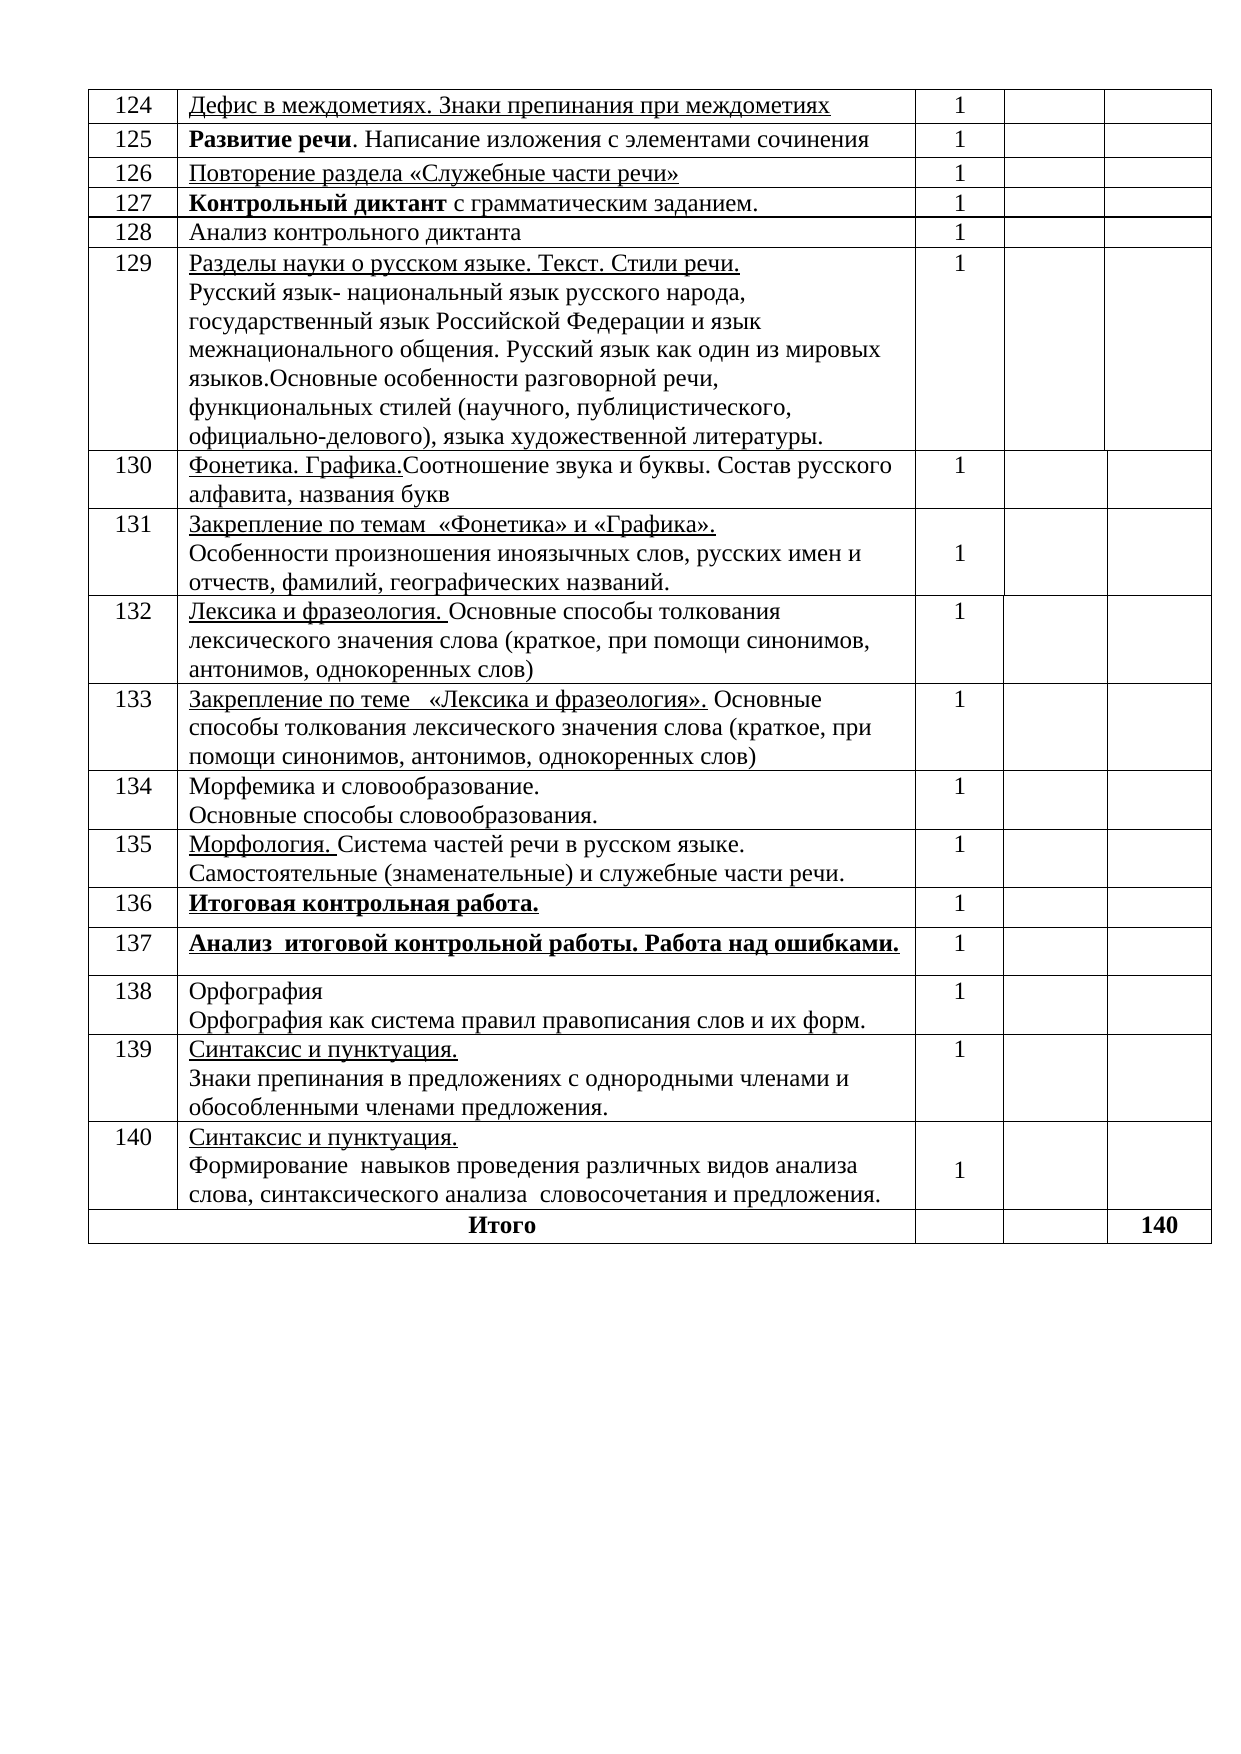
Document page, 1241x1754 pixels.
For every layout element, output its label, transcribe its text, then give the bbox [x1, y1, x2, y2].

table_cell [1004, 1035, 1107, 1121]
table_cell 131 [89, 509, 177, 595]
table_cell [1108, 684, 1211, 770]
table_cell 1 [916, 771, 1003, 828]
table_cell Дефис в междометиях. Знаки препинания при междометиях [178, 90, 915, 123]
table_cell [1005, 158, 1104, 187]
table_cell 139 [89, 1035, 177, 1121]
table_cell [1105, 124, 1211, 157]
table_cell 124 [89, 90, 177, 123]
table_cell [1105, 90, 1211, 123]
table_cell 129 [89, 248, 177, 449]
table_cell 1 [916, 888, 1003, 927]
table_cell [1108, 888, 1211, 927]
table_cell 125 [89, 124, 177, 157]
table_cell 1 [916, 90, 1004, 123]
table_cell [1108, 1035, 1211, 1121]
table_cell 1 [916, 1122, 1003, 1209]
table_cell 134 [89, 771, 177, 828]
table_cell 1 [916, 976, 1003, 1033]
table_cell 1 [916, 830, 1003, 887]
table_cell [1005, 509, 1107, 595]
table_cell [1004, 976, 1107, 1033]
table_cell [1004, 1210, 1107, 1243]
table_cell Итоговая контрольная работа. [178, 888, 915, 927]
table_cell [1004, 888, 1107, 927]
table_cell [1105, 218, 1211, 247]
table_cell 140 [1108, 1210, 1211, 1243]
table_cell Повторение раздела «Служебные части речи» [178, 158, 915, 187]
table_cell 137 [89, 928, 177, 975]
table_cell 1 [916, 248, 1004, 449]
table_cell 1 [916, 158, 1004, 187]
table_cell Итого [89, 1210, 915, 1243]
table_cell 135 [89, 830, 177, 887]
table_cell 1 [916, 509, 1004, 595]
table_cell [1005, 124, 1104, 157]
table_cell [1105, 248, 1211, 449]
table_cell Орфография Орфография как система правил правописания слов и их форм. [178, 976, 915, 1033]
table_cell 1 [916, 218, 1004, 247]
table_cell Фонетика. Графика.Соотношение звука и буквы. Состав русского алфавита, названия букв [178, 451, 915, 508]
table_cell [1005, 90, 1104, 123]
table_cell 1 [916, 124, 1004, 157]
table_cell [1004, 928, 1107, 975]
table_cell Лексика и фразеология. Основные способы толкования лексического значения слова (краткое, при помощи синонимов, антонимов, однокоренных слов) [178, 596, 915, 683]
table_cell 1 [916, 451, 1004, 508]
table_cell Закрепление по темам «Фонетика» и «Графика». Особенности произношения иноязычных слов, русских имен и отчеств, фамилий, географических названий. [178, 509, 915, 595]
table_cell 1 [916, 1035, 1003, 1121]
table_cell [1004, 1122, 1107, 1209]
table_cell Синтаксис и пунктуация. Знаки препинания в предложениях с однородными членами и обособленными членами предложения. [178, 1035, 915, 1121]
table_cell 133 [89, 684, 177, 770]
table_cell Морфология. Система частей речи в русском языке. Самостоятельные (знаменательные) и служебные части речи. [178, 830, 915, 887]
table_cell Контрольный диктант с грамматическим заданием. [178, 188, 915, 216]
table_cell 128 [89, 218, 177, 247]
table_cell [1005, 248, 1104, 449]
table_cell [1108, 928, 1211, 975]
table_cell Закрепление по теме «Лексика и фразеология». Основные способы толкования лексического значения слова (краткое, при помощи синонимов, антонимов, однокоренных слов) [178, 684, 915, 770]
table_cell [1005, 218, 1104, 247]
table_cell Развитие речи. Написание изложения с элементами сочинения [178, 124, 915, 157]
table_cell 127 [89, 188, 177, 216]
table_cell 1 [916, 596, 1003, 683]
table_cell [1108, 830, 1211, 887]
table_cell Разделы науки о русском языке. Текст. Стили речи. Русский язык- национальный язык русского народа, государственный язык Российской Федерации и язык межнационального общения. Русский язык как один из мировых языков.Основные особенности разговорной речи, функциональных стилей (научного, публицистического, официально-делового), языка художественной литературы. [178, 248, 915, 449]
table_cell [1108, 1122, 1211, 1209]
table_cell Анализ контрольного диктанта [178, 218, 915, 247]
table_cell [1004, 771, 1107, 828]
table_cell 1 [916, 684, 1003, 770]
table_cell [1004, 596, 1107, 683]
table_cell 136 [89, 888, 177, 927]
table_cell 140 [89, 1122, 177, 1209]
table_cell 138 [89, 976, 177, 1033]
table_cell 126 [89, 158, 177, 187]
table_cell [1005, 188, 1104, 216]
table_cell 1 [916, 928, 1003, 975]
table_cell 132 [89, 596, 177, 683]
table_cell [916, 1210, 1003, 1243]
table_cell [1108, 976, 1211, 1033]
table_cell Морфемика и словообразование. Основные способы словообразования. [178, 771, 915, 828]
table_cell [1105, 188, 1211, 216]
table_cell Синтаксис и пунктуация. Формирование навыков проведения различных видов анализа слова, синтаксического анализа словосочетания и предложения. [178, 1122, 915, 1209]
table_cell [1005, 451, 1107, 508]
table_cell [1004, 830, 1107, 887]
table_cell [1108, 596, 1211, 683]
table_cell Анализ итоговой контрольной работы. Работа над ошибками. [178, 928, 915, 975]
table_cell 1 [916, 188, 1004, 216]
table_cell [1108, 509, 1211, 595]
table_cell [1108, 451, 1211, 508]
table_cell [1105, 158, 1211, 187]
table_cell [1108, 771, 1211, 828]
table_cell 130 [89, 451, 177, 508]
table_cell [1004, 684, 1107, 770]
